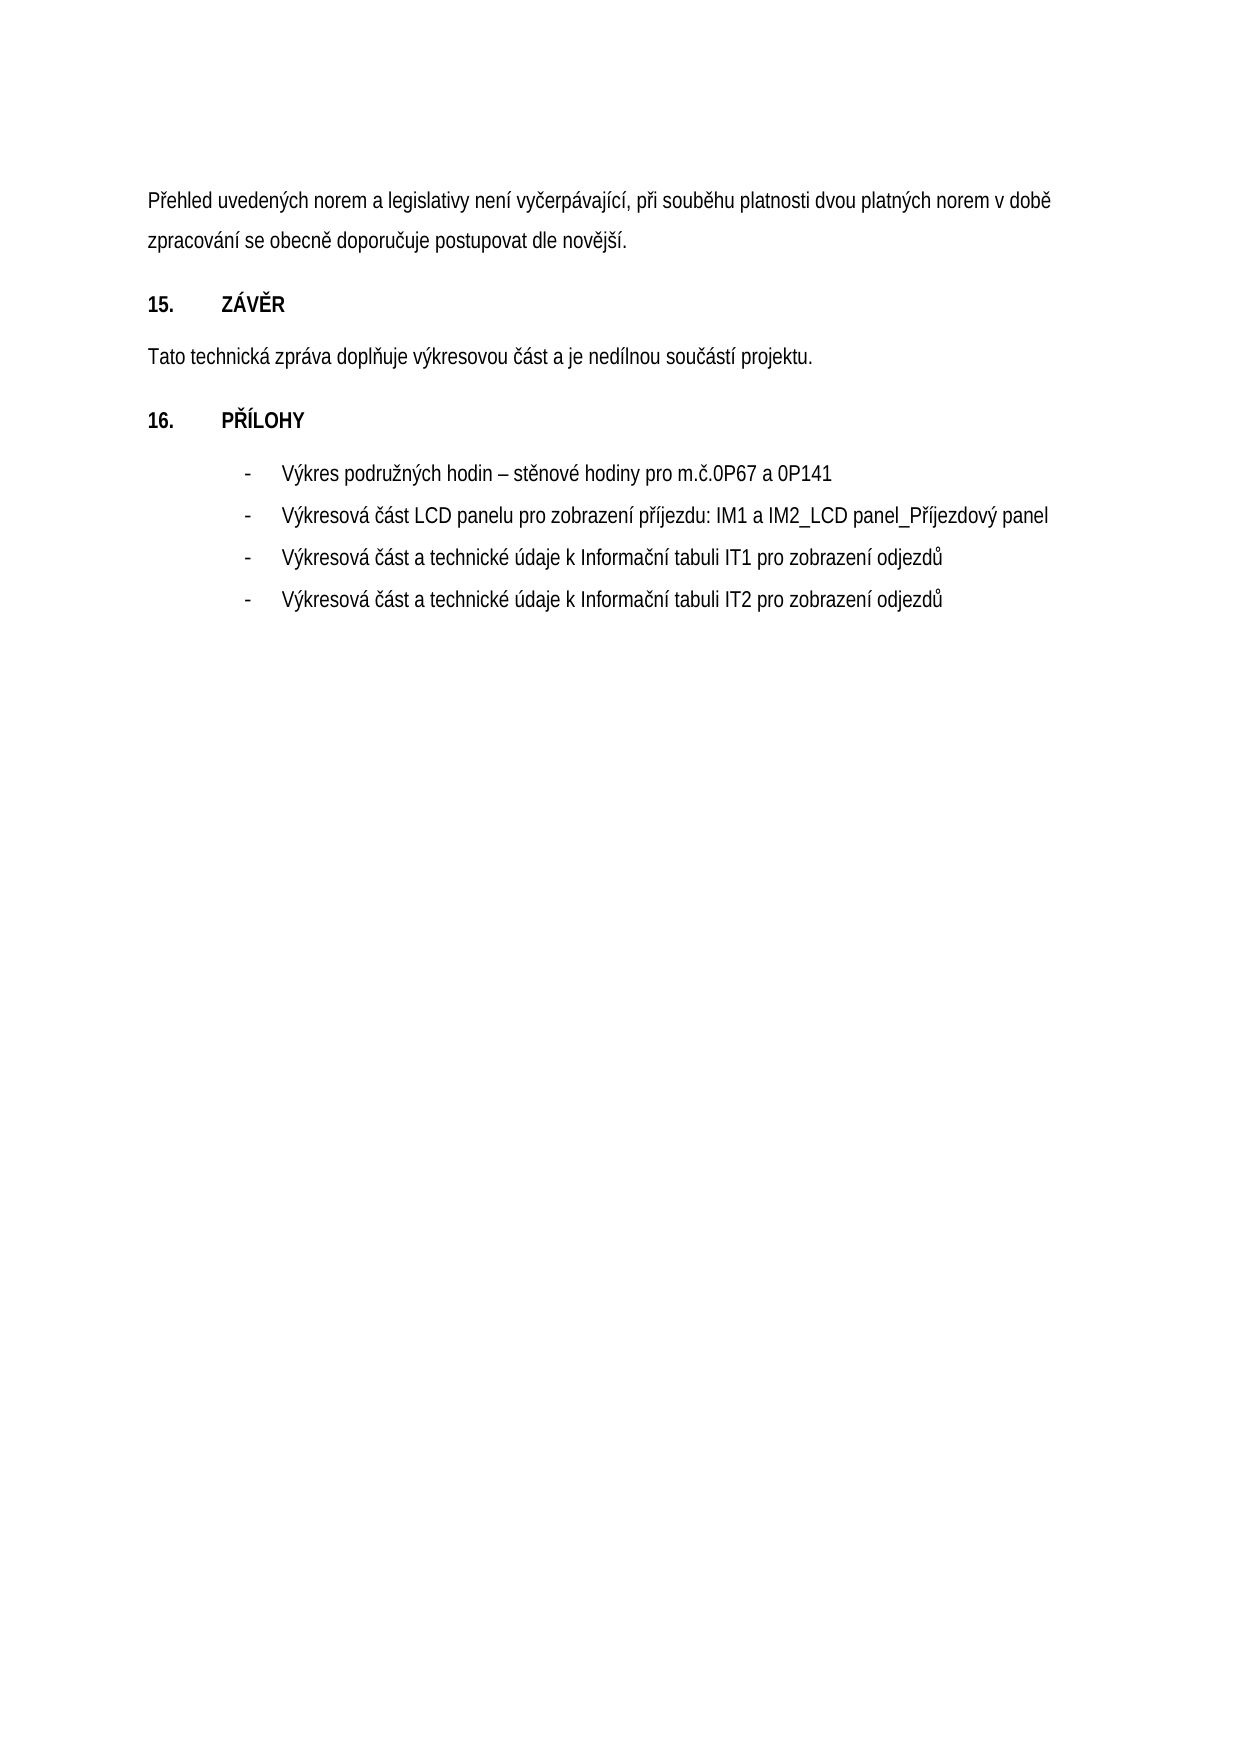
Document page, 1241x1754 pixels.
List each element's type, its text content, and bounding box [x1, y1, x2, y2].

list Výkresová část a technické údaje k Informační tabuli IT2 pro zobrazení odjezdů [244, 585, 1093, 613]
text Přehled uvedených norem a legislativy není vyčerpávající, při souběhu platnosti dvou platných norem v době zpracování se obecně doporučuje postupovat dle novější. [148, 187, 1093, 253]
subtitle PŘÍLOHY [148, 407, 1093, 434]
list Výkres podružných hodin – stěnové hodiny pro m.č.0P67 a 0P141 [244, 459, 1093, 487]
list Výkresová část a technické údaje k Informační tabuli IT1 pro zobrazení odjezdů [244, 543, 1093, 571]
text Tato technická zpráva doplňuje výkresovou část a je nedílnou součástí projektu. [148, 343, 1093, 369]
list Výkresová část LCD panelu pro zobrazení příjezdu: IM1 a IM2_LCD panel_Příjezdový panel [244, 501, 1093, 529]
subtitle ZÁVĚR [148, 291, 1093, 317]
